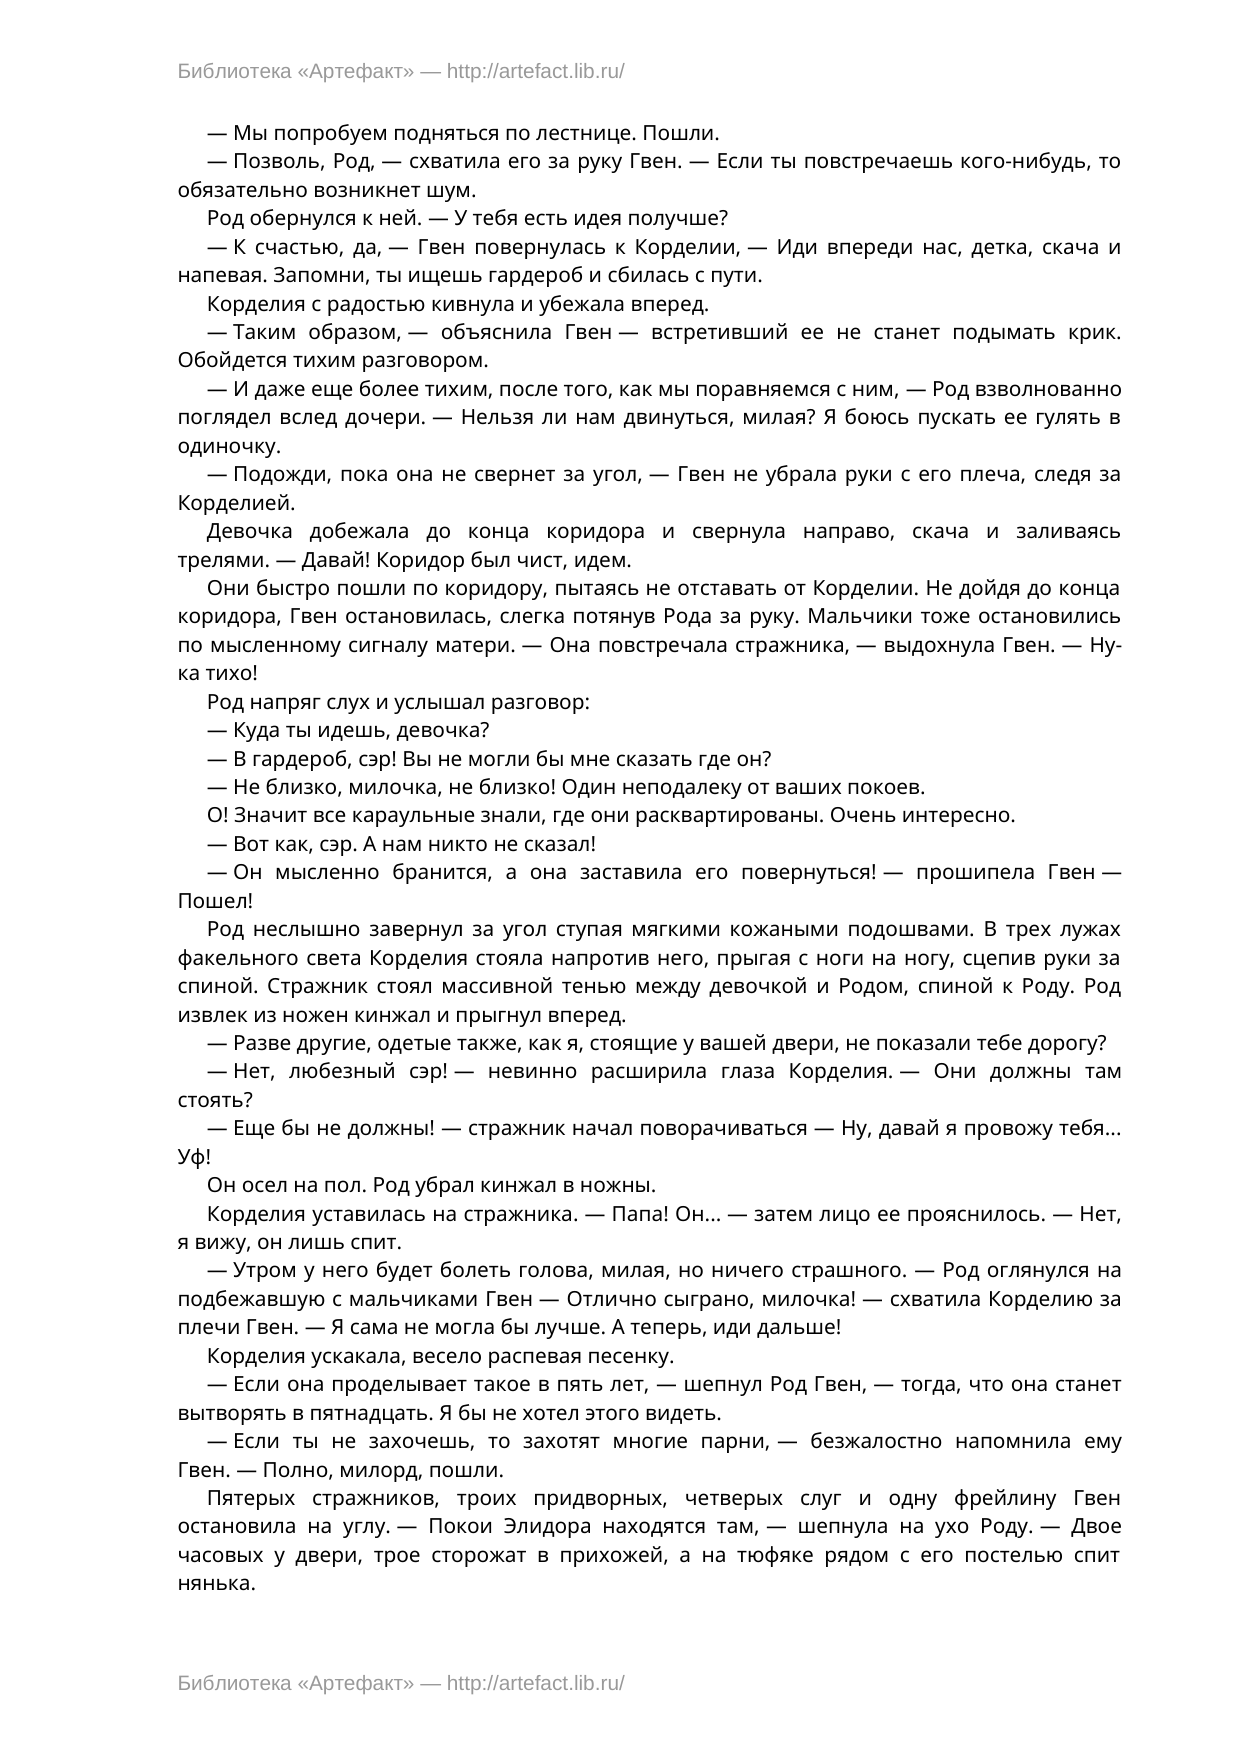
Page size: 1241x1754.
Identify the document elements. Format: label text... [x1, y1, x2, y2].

text Пятерых стражников, троих придворных, четверых слуг и одну фрейлину Гвен остановила на углу. — Покои Элидора находятся там, — шепнула на ухо Роду. — Двое часовых у двери, трое сторожат в прихожей, а на тюфяке рядом с его постелью спит нянька. [177, 1483, 1122, 1597]
text — Разве другие, одетые также, как я, стоящие у вашей двери, не показали тебе дорогу? [177, 1028, 1122, 1057]
text Корделия с радостью кивнула и убежала вперед. [177, 289, 1122, 317]
text — Утром у него будет болеть голова, милая, но ничего страшного. — Род оглянулся на подбежавшую с мальчиками Гвен — Отлично сыграно, милочка! — схватила Корделию за плечи Гвен. — Я сама не могла бы лучше. А теперь, иди дальше! [177, 1256, 1122, 1341]
text — В гардероб, сэр! Вы не могли бы мне сказать где он? [177, 744, 1122, 772]
text — Если ты не захочешь, то захотят многие парни, — безжалостно напомнила ему Гвен. — Полно, милорд, пошли. [177, 1426, 1122, 1483]
text — Он мысленно бранится, а она заставила его повернуться! — прошипела Гвен — Пошел! [177, 857, 1122, 914]
text О! Значит все караульные знали, где они расквартированы. Очень интересно. [177, 801, 1122, 829]
text — Позволь, Род, — схватила его за руку Гвен. — Если ты повстречаешь кого-нибудь, то обязательно возникнет шум. [177, 147, 1122, 203]
text Он осел на пол. Род убрал кинжал в ножны. [177, 1170, 1122, 1199]
text — Подожди, пока она не свернет за угол, — Гвен не убрала руки с его плеча, следя за Корделией. [177, 459, 1122, 516]
text — Вот как, сэр. А нам никто не сказал! [177, 829, 1122, 857]
text — К счастью, да, — Гвен повернулась к Корделии, — Иди впереди нас, детка, скача и напевая. Запомни, ты ищешь гардероб и сбилась с пути. [177, 232, 1122, 289]
text — Еще бы не должны! — стражник начал поворачиваться — Ну, давай я провожу тебя... Уф! [177, 1113, 1122, 1170]
text Род неслышно завернул за угол ступая мягкими кожаными подошвами. В трех лужах факельного света Корделия стояла напротив него, прыгая с ноги на ногу, сцепив руки за спиной. Стражник стоял массивной тенью между девочкой и Родом, спиной к Роду. Род извлек из ножен кинжал и прыгнул вперед. [177, 914, 1122, 1028]
text Род обернулся к ней. — У тебя есть идея получше? [177, 203, 1122, 232]
text — Не близко, милочка, не близко! Один неподалеку от ваших покоев. [177, 772, 1122, 801]
text — Нет, любезный сэр! — невинно расширила глаза Корделия. — Они должны там стоять? [177, 1057, 1122, 1113]
text — Если она проделывает такое в пять лет, — шепнул Род Гвен, — тогда, что она станет вытворять в пятнадцать. Я бы не хотел этого видеть. [177, 1369, 1122, 1426]
text — Таким образом, — объяснила Гвен — встретивший ее не станет подымать крик. Обойдется тихим разговором. [177, 317, 1122, 374]
text — И даже еще более тихим, после того, как мы поравняемся с ним, — Род взволнованно поглядел вслед дочери. — Нельзя ли нам двинуться, милая? Я боюсь пускать ее гулять в одиночку. [177, 374, 1122, 459]
text Корделия уставилась на стражника. — Папа! Он... — затем лицо ее прояснилось. — Нет, я вижу, он лишь спит. [177, 1199, 1122, 1256]
text Девочка добежала до конца коридора и свернула направо, скача и заливаясь трелями. — Давай! Коридор был чист, идем. [177, 516, 1122, 573]
text — Куда ты идешь, девочка? [177, 715, 1122, 744]
text Корделия ускакала, весело распевая песенку. [177, 1341, 1122, 1369]
text — Мы попробуем подняться по лестнице. Пошли. [177, 118, 1122, 147]
text Они быстро пошли по коридору, пытаясь не отставать от Корделии. Не дойдя до конца коридора, Гвен остановилась, слегка потянув Рода за руку. Мальчики тоже остановились по мысленному сигналу матери. — Она повстречала стражника, — выдохнула Гвен. — Ну-ка тихо! [177, 573, 1122, 687]
text Род напряг слух и услышал разговор: [177, 687, 1122, 715]
